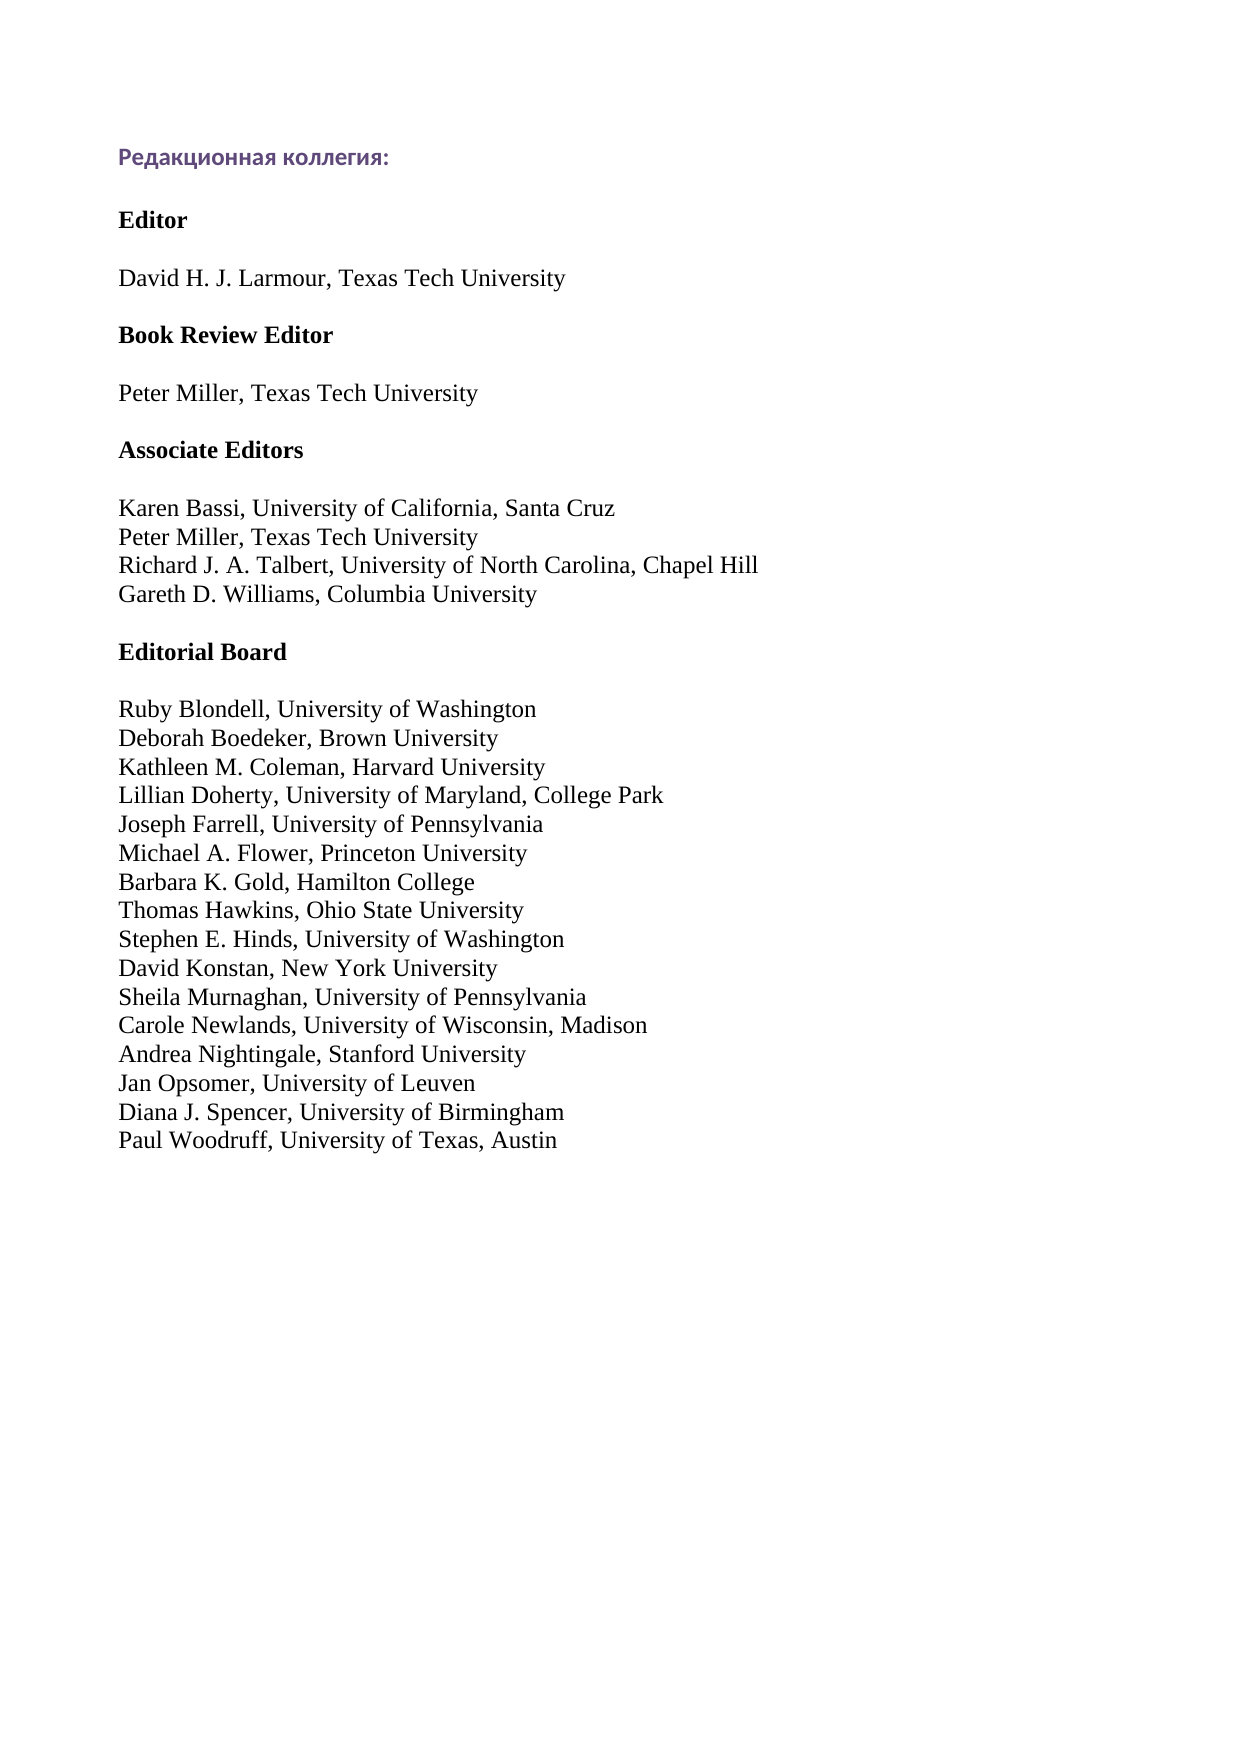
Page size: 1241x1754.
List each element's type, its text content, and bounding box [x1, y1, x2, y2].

text Carole Newlands, University of Wisconsin, Madison [118, 1010, 1122, 1039]
text Ruby Blondell, University of Washington [118, 694, 1122, 723]
text Book Review Editor [118, 320, 1122, 349]
text Michael A. Flower, Princeton University [118, 838, 1122, 867]
text Diana J. Spencer, University of Birmingham [118, 1097, 1122, 1125]
text Lillian Doherty, University of Maryland, College Park [118, 780, 1122, 809]
text David H. J. Larmour, Texas Tech University [118, 263, 1122, 292]
text Associate Editors [118, 435, 1122, 464]
text Richard J. A. Talbert, University of North Carolina, Chapel Hill [118, 550, 1122, 579]
text Редакционная коллегия: [118, 142, 583, 172]
text Paul Woodruff, University of Texas, Austin [118, 1125, 1122, 1154]
text Editorial Board [118, 637, 1122, 665]
text Gareth D. Williams, Columbia University [118, 579, 1122, 608]
text Stephen E. Hinds, University of Washington [118, 924, 1122, 953]
text Peter Miller, Texas Tech University [118, 522, 1122, 550]
text Jan Opsomer, University of Leuven [118, 1068, 1122, 1097]
text Thomas Hawkins, Ohio State University [118, 895, 1122, 924]
text Barbara K. Gold, Hamilton College [118, 867, 1122, 895]
text Editor [118, 205, 1122, 234]
text Andrea Nightingale, Stanford University [118, 1039, 1122, 1068]
text Peter Miller, Texas Tech University [118, 378, 1122, 407]
text Sheila Murnaghan, University of Pennsylvania [118, 982, 1122, 1010]
text Karen Bassi, University of California, Santa Cruz [118, 493, 1122, 522]
text Kathleen M. Coleman, Harvard University [118, 752, 1122, 780]
text Joseph Farrell, University of Pennsylvania [118, 809, 1122, 838]
text Deborah Boedeker, Brown University [118, 723, 1122, 752]
text David Konstan, New York University [118, 953, 1122, 982]
